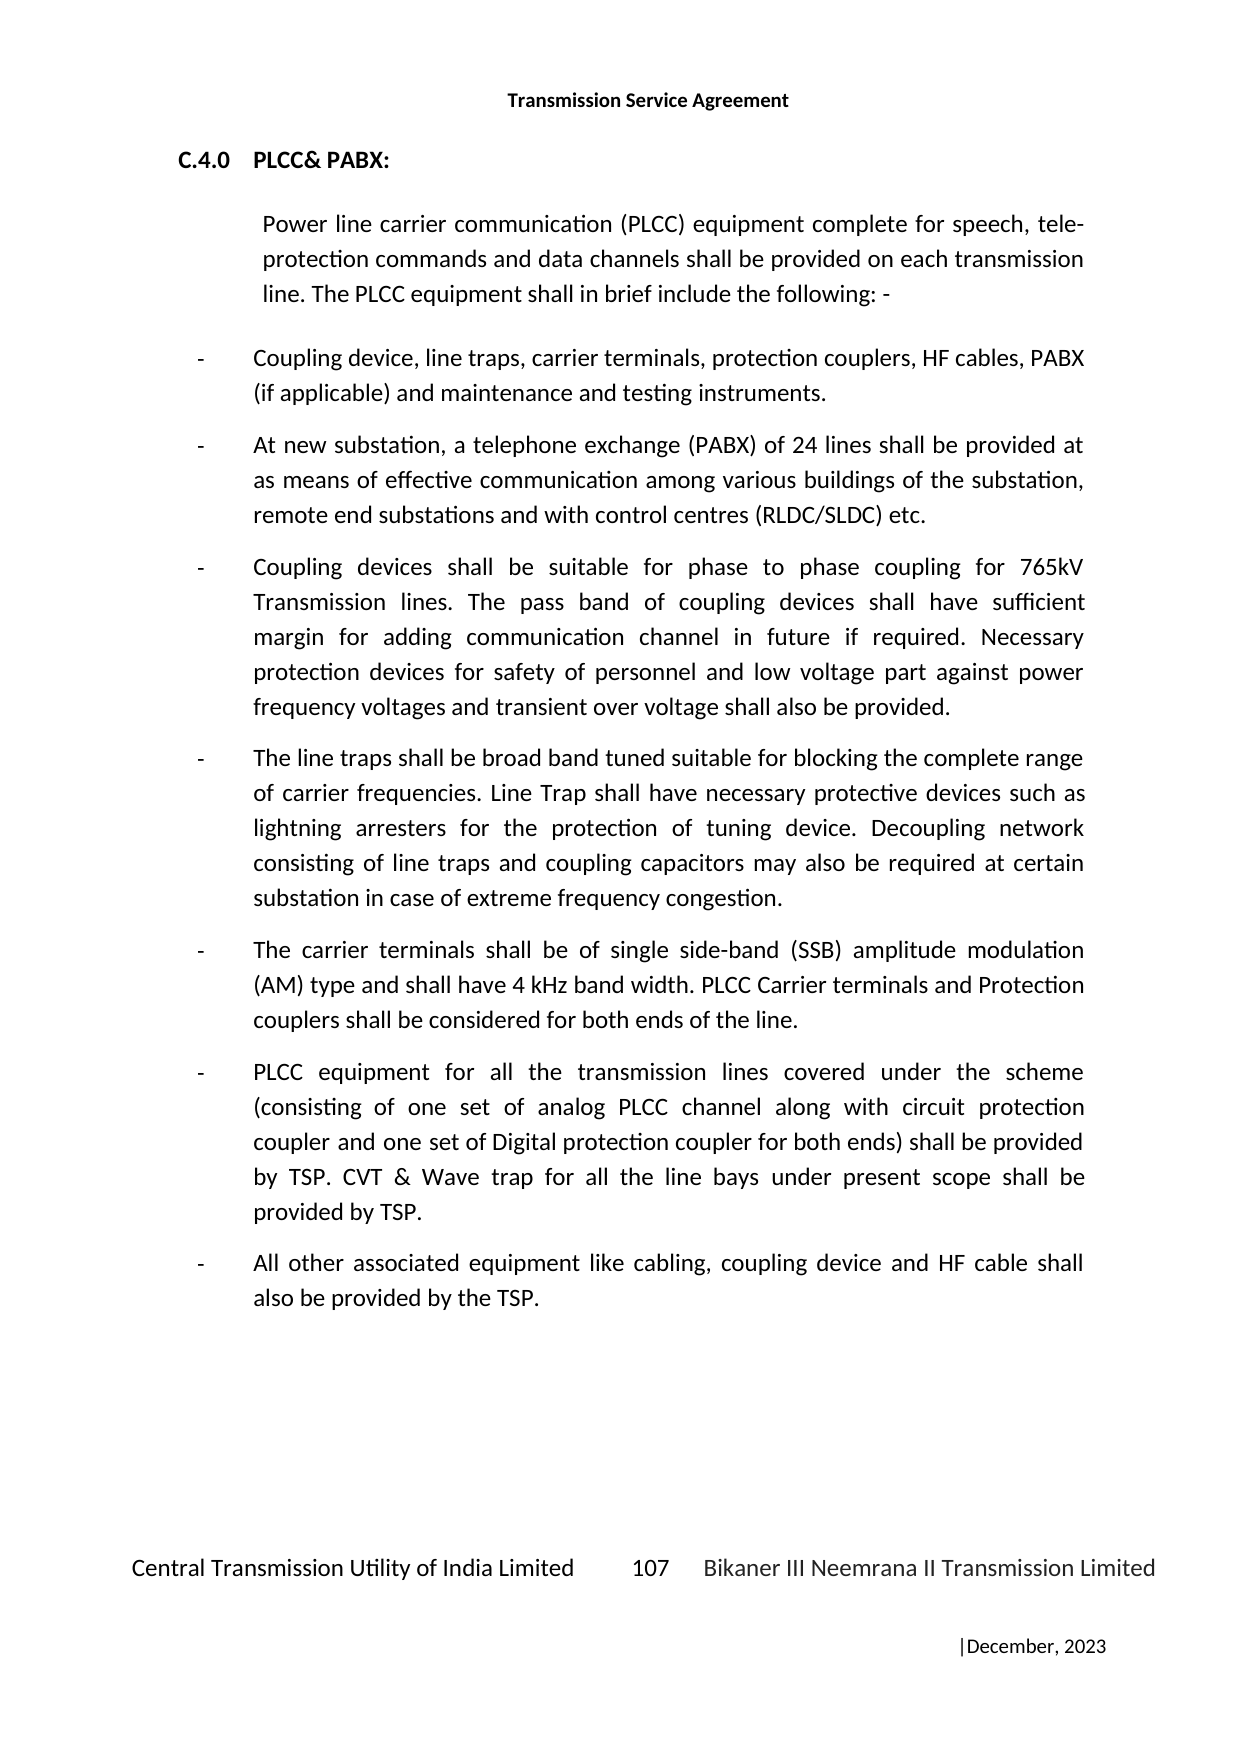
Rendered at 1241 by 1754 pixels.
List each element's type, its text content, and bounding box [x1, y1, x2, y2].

list PLCC equipment for all the transmission lines covered under the scheme (consisting of one set of analog PLCC channel along with circuit protection coupler and one set of Digital protection coupler for both ends) shall be provided by TSP. CVT & Wave trap for all the line bays under present scope shall be provided by TSP. [197, 1056, 1085, 1226]
list Coupling device, line traps, carrier terminals, protection couplers, HF cables, PABX (if applicable) and maintenance and testing instruments. [197, 342, 1085, 408]
text C.4.0 PLCC& PABX: [178, 144, 1109, 175]
list At new substation, a telephone exchange (PABX) of 24 lines shall be provided at as means of effective communication among various buildings of the substation, remote end substations and with control centres (RLDC/SLDC) etc. [197, 429, 1085, 530]
list Coupling devices shall be suitable for phase to phase coupling for 765kV Transmission lines. The pass band of coupling devices shall have sufficient margin for adding communication channel in future if required. Necessary protection devices for safety of personnel and low voltage part against power frequency voltages and transient over voltage shall also be provided. [197, 551, 1085, 721]
text Power line carrier communication (PLCC) equipment complete for speech, tele-protection commands and data channels shall be provided on each transmission line. The PLCC equipment shall in brief include the following: - [262, 208, 1085, 309]
list The carrier terminals shall be of single side-band (SSB) amplitude modulation (AM) type and shall have 4 kHz band width. PLCC Carrier terminals and Protection couplers shall be considered for both ends of the line. [197, 934, 1085, 1035]
list All other associated equipment like cabling, coupling device and HF cable shall also be provided by the TSP. [197, 1247, 1085, 1313]
list The line traps shall be broad band tuned suitable for blocking the complete range of carrier frequencies. Line Trap shall have necessary protective devices such as lightning arresters for the protection of tuning device. Decoupling network consisting of line traps and coupling capacitors may also be required at certain substation in case of extreme frequency congestion. [197, 742, 1085, 913]
